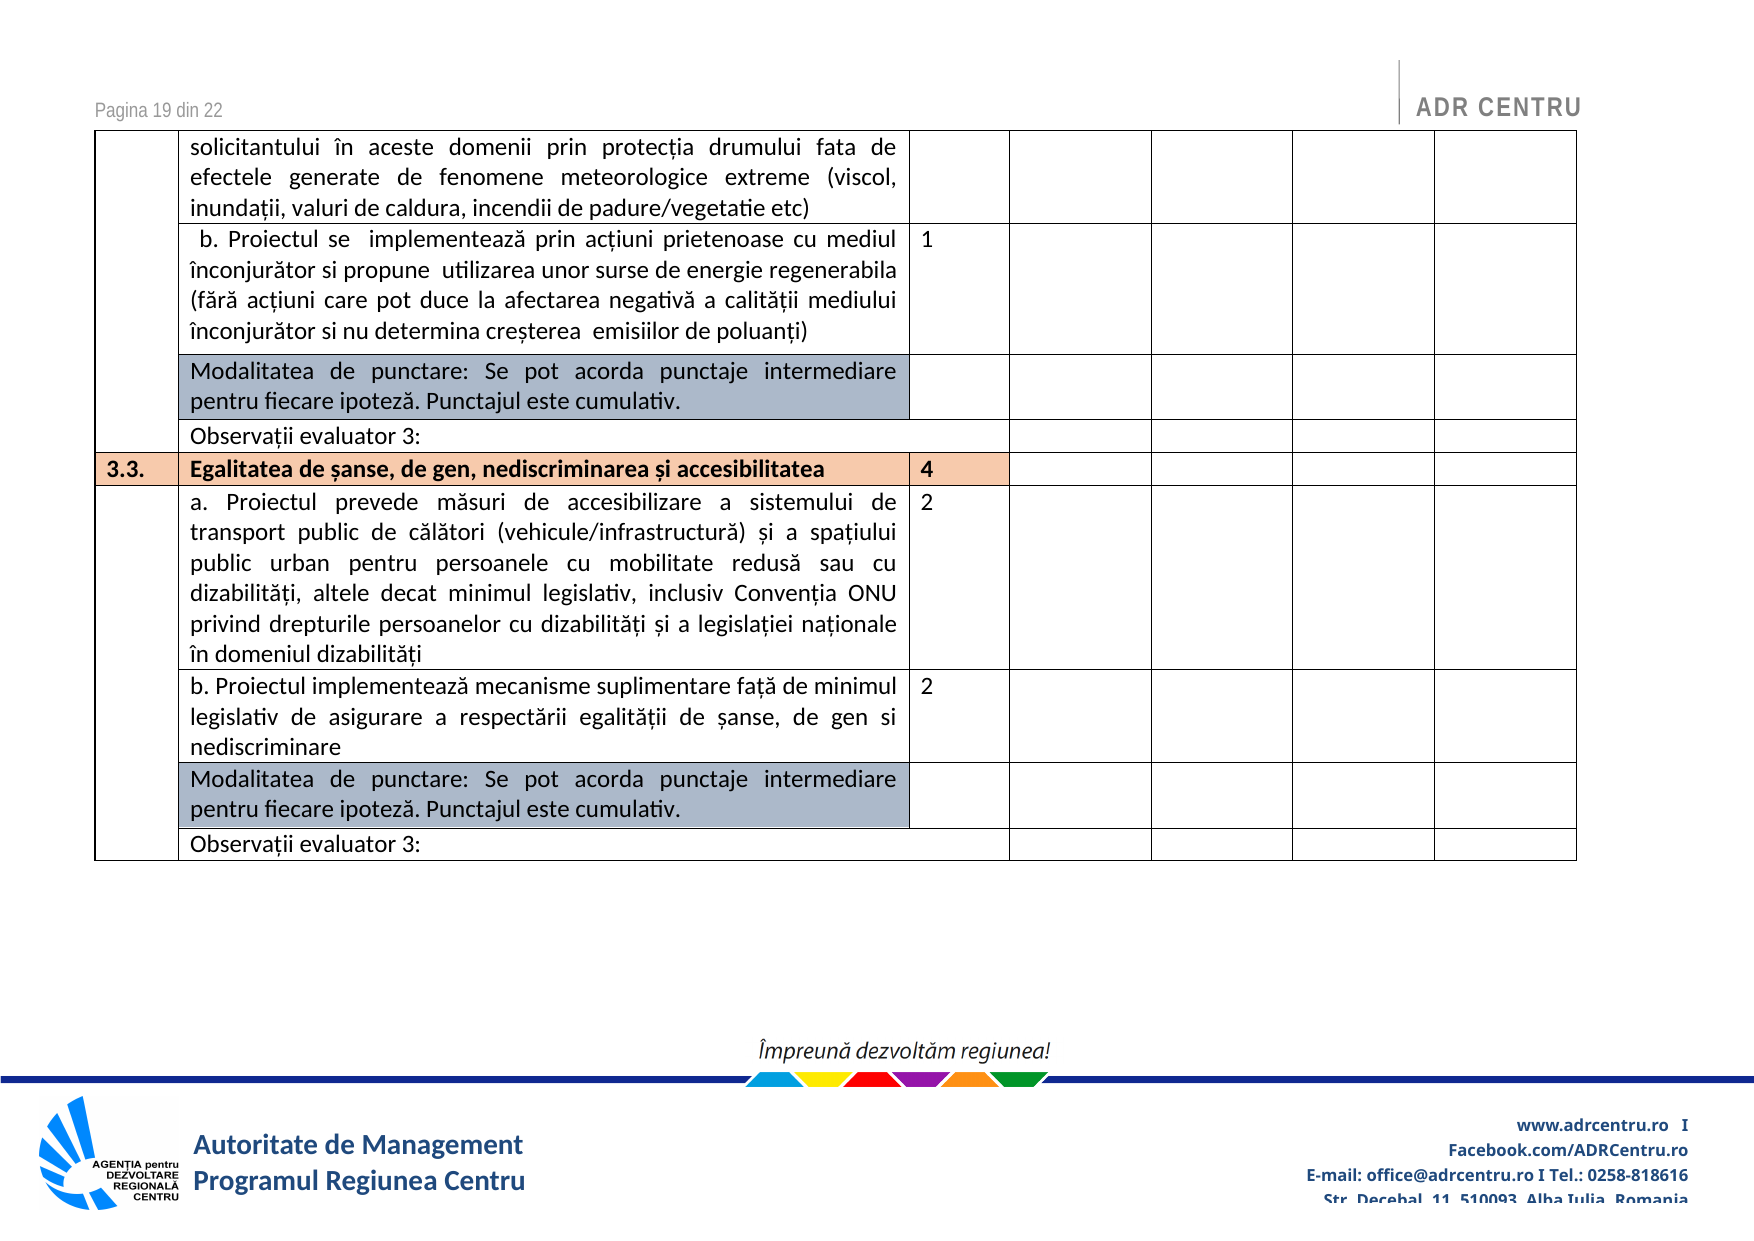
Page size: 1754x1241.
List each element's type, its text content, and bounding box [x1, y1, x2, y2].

picture [791, 1072, 1754, 1087]
table_cell [910, 763, 1009, 827]
table_cell Egalitatea de șanse, de gen, nediscriminarea și accesibilitatea [179, 453, 909, 485]
table_cell b. Proiectul implementează mecanisme suplimentare față de minimul legislativ de asigurare a respectării egalității de șanse, de gen si nediscriminare [179, 670, 909, 762]
table_cell [1152, 131, 1292, 222]
table_cell [1293, 486, 1434, 669]
table_cell [1293, 420, 1434, 452]
table_cell 2 [910, 131, 1009, 222]
table_cell 2 [910, 670, 1009, 762]
table_cell [1293, 453, 1434, 485]
table_cell [1293, 829, 1434, 860]
table_cell 4 [910, 453, 1009, 485]
table_cell [1435, 224, 1576, 354]
table_cell [1152, 453, 1292, 485]
table_cell [1293, 355, 1434, 419]
table_cell [1152, 420, 1292, 452]
picture [745, 1037, 1064, 1064]
table_cell [1152, 829, 1292, 860]
table_cell [1152, 763, 1292, 827]
table_cell [1152, 224, 1292, 354]
table_cell [1152, 670, 1292, 762]
table_cell [1435, 420, 1576, 452]
table_cell [1293, 763, 1434, 827]
picture [0, 1072, 758, 1087]
table_cell [1010, 670, 1151, 762]
table_cell [1010, 224, 1151, 354]
table_cell [96, 486, 178, 860]
table_cell [1435, 355, 1576, 419]
table_cell [1010, 763, 1151, 827]
table_cell [1010, 486, 1151, 669]
table_cell [96, 131, 178, 452]
table_cell Observaţii evaluator 3: [179, 420, 1009, 452]
table_cell a. Proiectul prevede măsuri de accesibilizare a sistemului de transport public de călători (vehicule/infrastructură) și a spațiului public urban pentru persoanele cu mobilitate redusă sau cu dizabilităţi, altele decat minimul legislativ, inclusiv Convenția ONU privind drepturile persoanelor cu dizabilități și a legislației naționale în domeniul dizabilități [179, 486, 909, 669]
table_cell [1435, 763, 1576, 827]
table_cell [1010, 131, 1151, 222]
table_cell Modalitatea de punctare: Se pot acorda punctaje intermediare pentru fiecare ipoteză. Punctajul este cumulativ. [179, 355, 909, 419]
table_cell 1 [910, 224, 1009, 354]
table_cell [1435, 670, 1576, 762]
table_cell Observaţii evaluator 3: [179, 829, 1009, 860]
table_cell [1293, 224, 1434, 354]
table_cell [1152, 486, 1292, 669]
picture [39, 1096, 179, 1210]
table_cell [1435, 453, 1576, 485]
table_cell [1293, 670, 1434, 762]
table_cell [1010, 355, 1151, 419]
table_cell 3.3. [96, 453, 178, 485]
table_cell b. Proiectul se implementează prin acțiuni prietenoase cu mediul înconjurător si propune utilizarea unor surse de energie regenerabila (fără acțiuni care pot duce la afectarea negativă a calității mediului înconjurător si nu determina creșterea emisiilor de poluanți) [179, 224, 909, 354]
table_cell [1435, 131, 1576, 222]
table_cell [1293, 131, 1434, 222]
table_cell Modalitatea de punctare: Se pot acorda punctaje intermediare pentru fiecare ipoteză. Punctajul este cumulativ. [179, 763, 909, 827]
table_cell [1010, 829, 1151, 860]
table_cell [1152, 355, 1292, 419]
table_cell [1435, 829, 1576, 860]
table_cell [1010, 420, 1151, 452]
table_cell [910, 355, 1009, 419]
table_cell 2 [910, 486, 1009, 669]
table_cell [1435, 486, 1576, 669]
table_cell [1010, 453, 1151, 485]
